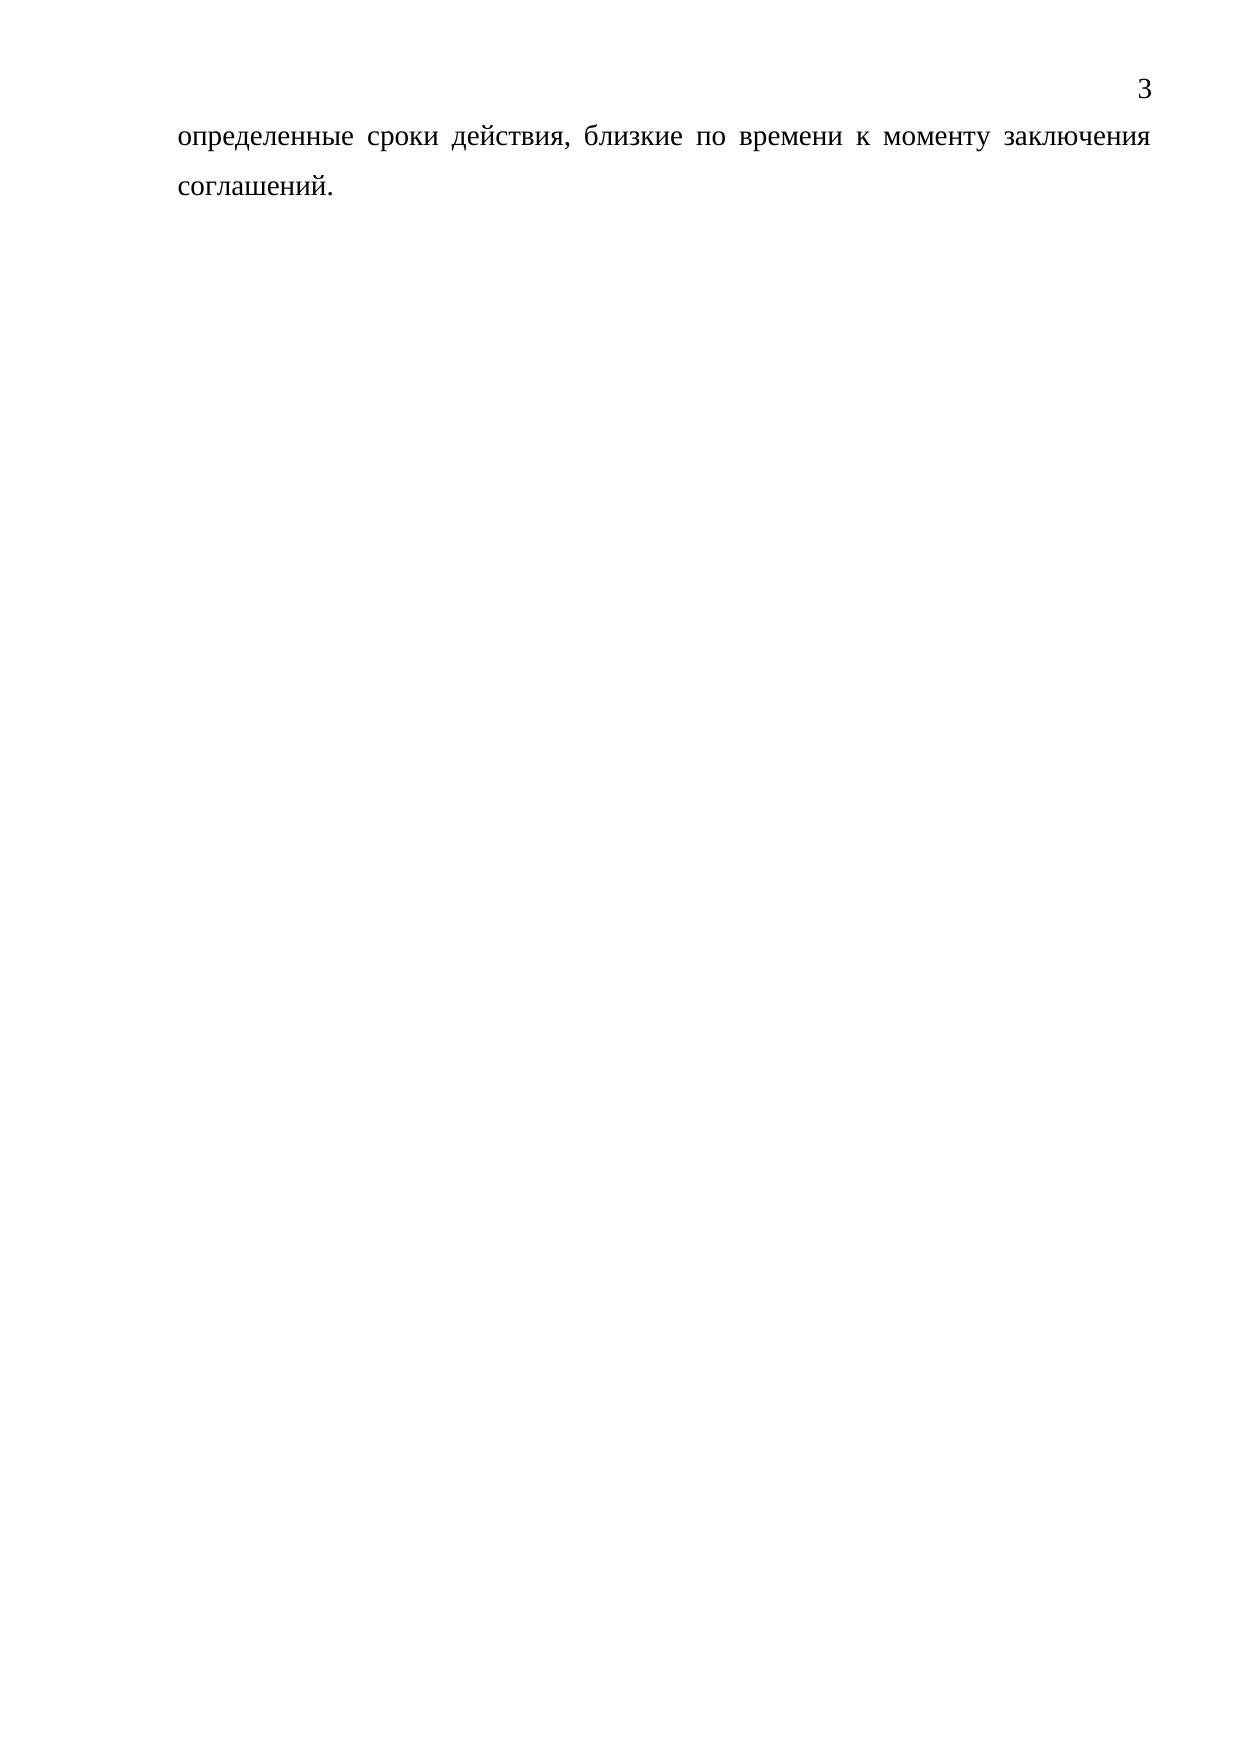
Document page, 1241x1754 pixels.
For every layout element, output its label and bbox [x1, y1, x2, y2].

list [177, 118, 1152, 202]
